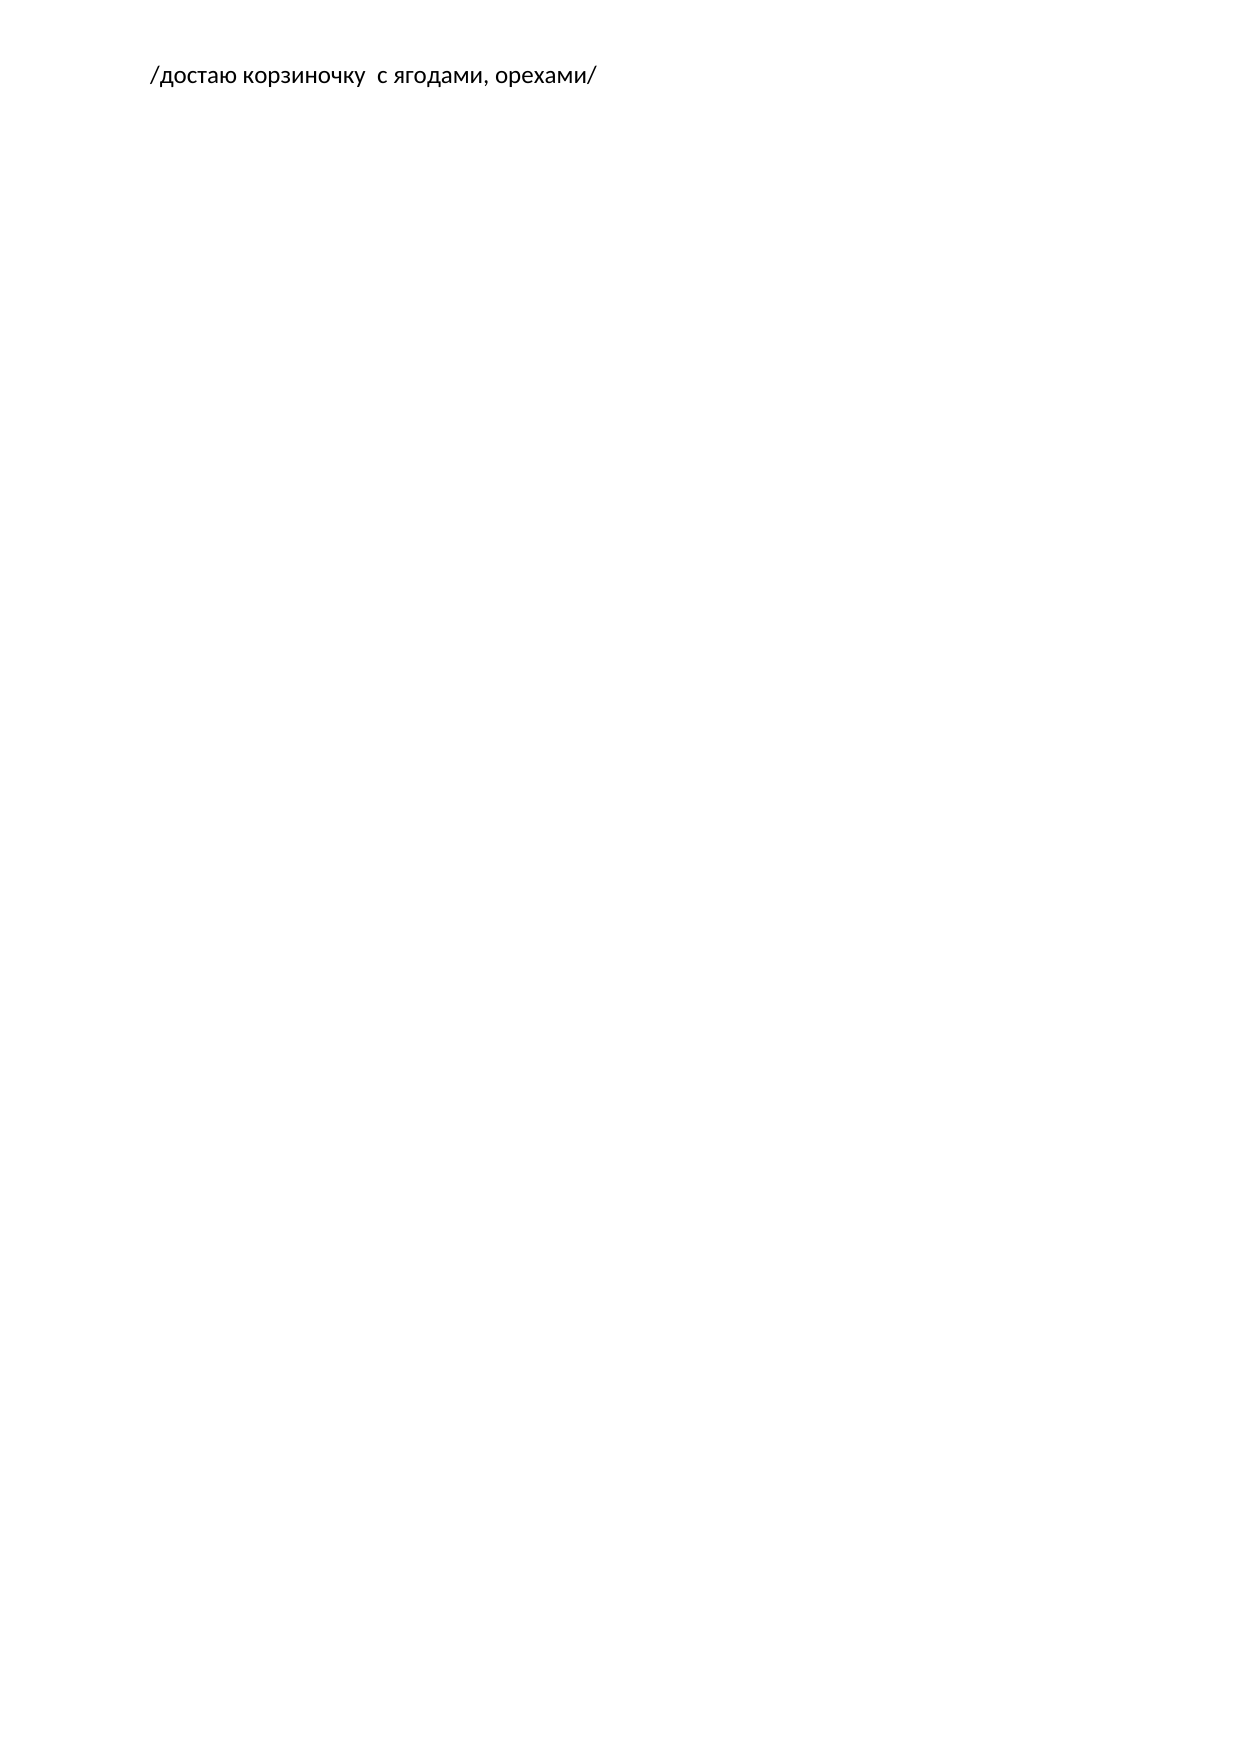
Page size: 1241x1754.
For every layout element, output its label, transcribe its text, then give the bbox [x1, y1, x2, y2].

text /достаю корзиночку с ягодами, орехами/ [59, 59, 1181, 89]
